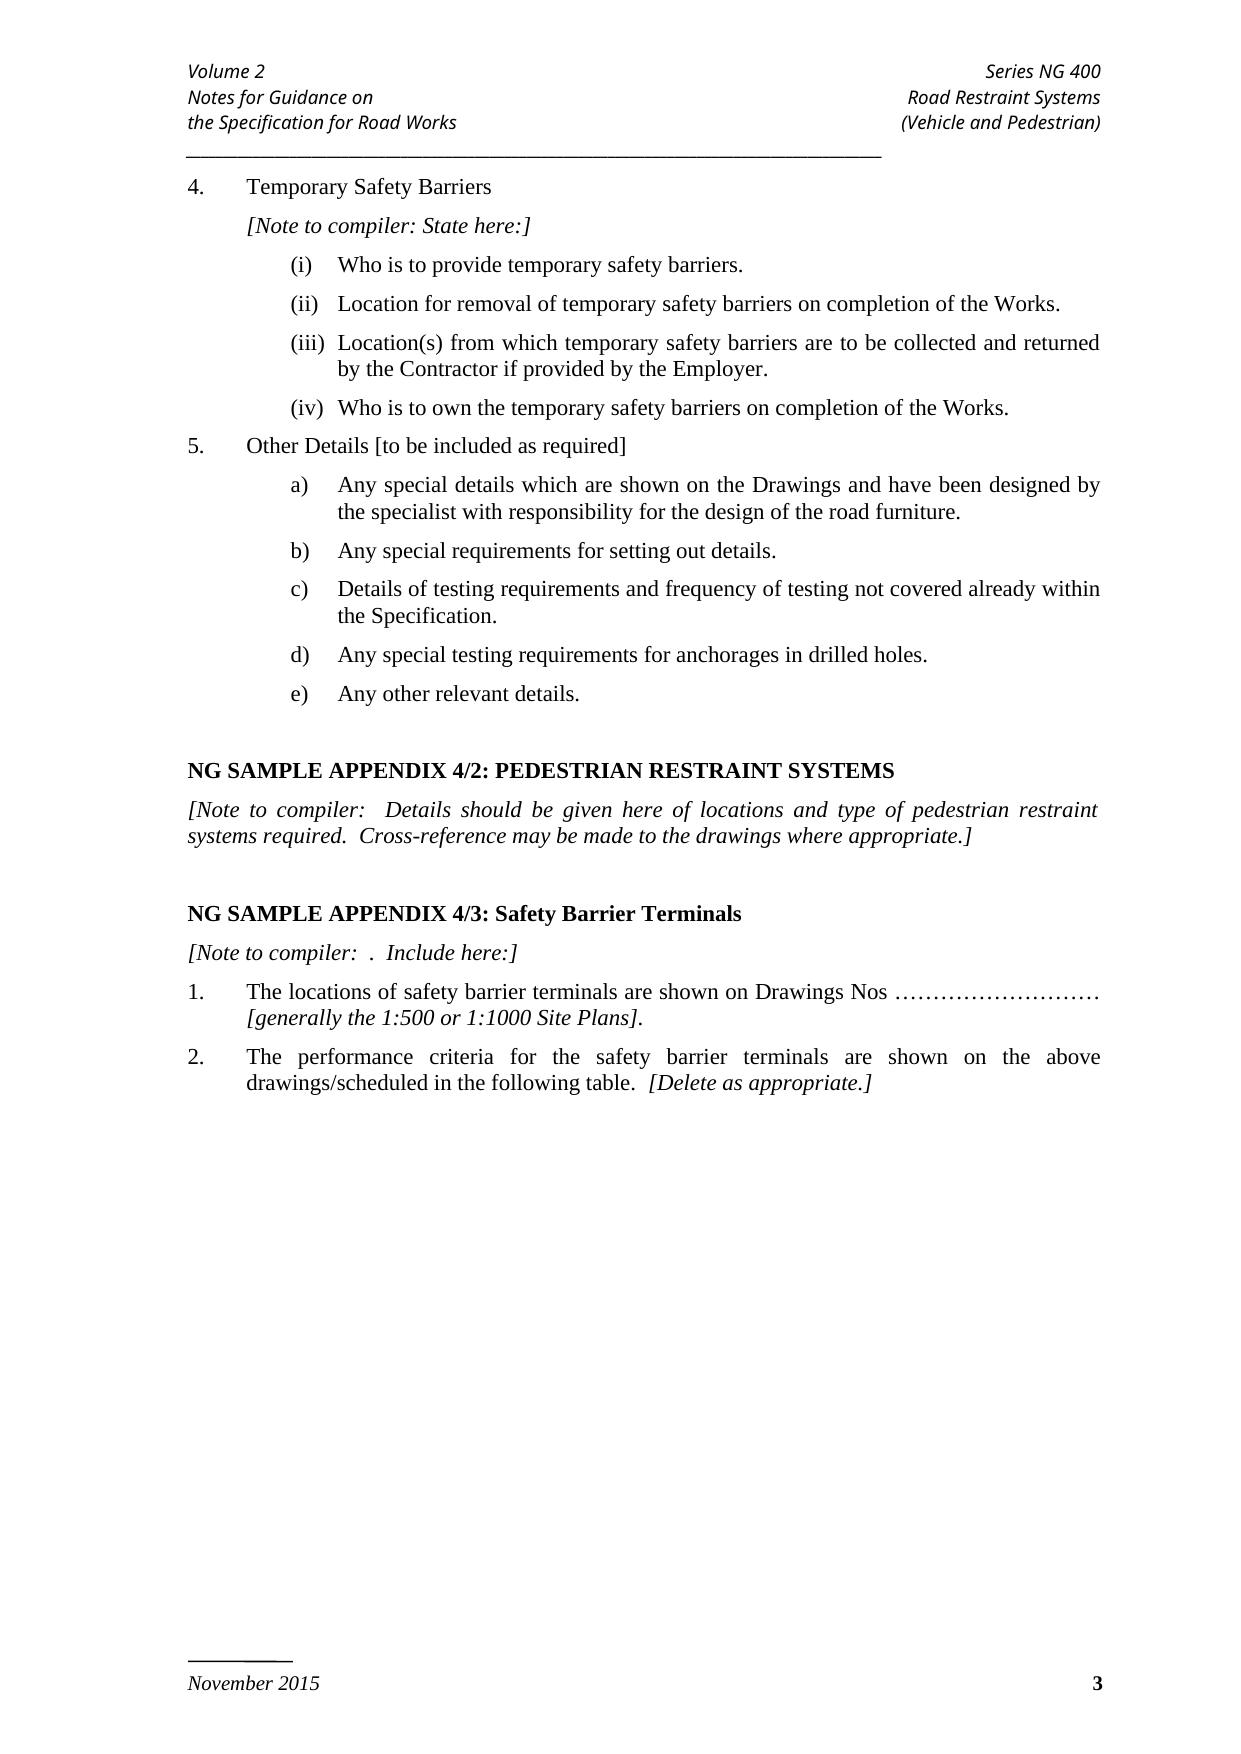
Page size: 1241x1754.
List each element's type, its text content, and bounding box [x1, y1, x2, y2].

text NG SAMPLE APPENDIX 4/2: PEDESTRIAN RESTRAINT SYSTEMS [187, 757, 1102, 784]
list Location(s) from which temporary safety barriers are to be collected and returned by the Contractor if provided by the Employer. [290, 328, 1102, 381]
list The performance criteria for the safety barrier terminals are shown on the above drawings/scheduled in the following table. [Delete as appropriate.] [187, 1043, 1102, 1096]
list Other Details [to be included as required] [187, 433, 1102, 459]
list Who is to own the temporary safety barriers on completion of the Works. [290, 394, 1102, 420]
text NG SAMPLE APPENDIX 4/3: Safety Barrier Terminals [187, 900, 1102, 927]
list The locations of safety barrier terminals are shown on Drawings Nos ……………………… [generally the 1:500 or 1:1000 Site Plans]. [187, 978, 1102, 1031]
list Details of testing requirements and frequency of testing not covered already within the Specification. [290, 576, 1102, 628]
text [Note to compiler: Details should be given here of locations and type of pedestrian restraint systems required. Cross-reference may be made to the drawings where appropriate.] [187, 796, 1102, 849]
list Any other relevant details. [290, 679, 1102, 706]
list Any special testing requirements for anchorages in drilled holes. [290, 641, 1102, 667]
list Any special requirements for setting out details. [290, 537, 1102, 563]
text [Note to compiler: . Include here:] [187, 939, 1102, 965]
list Who is to provide temporary safety barriers. [290, 251, 1102, 277]
list Temporary Safety Barriers [187, 173, 1102, 199]
list Any special details which are shown on the Drawings and have been designed by the specialist with responsibility for the design of the road furniture. [290, 471, 1102, 524]
text [Note to compiler: State here:] [187, 212, 1102, 238]
list Location for removal of temporary safety barriers on completion of the Works. [290, 290, 1102, 316]
